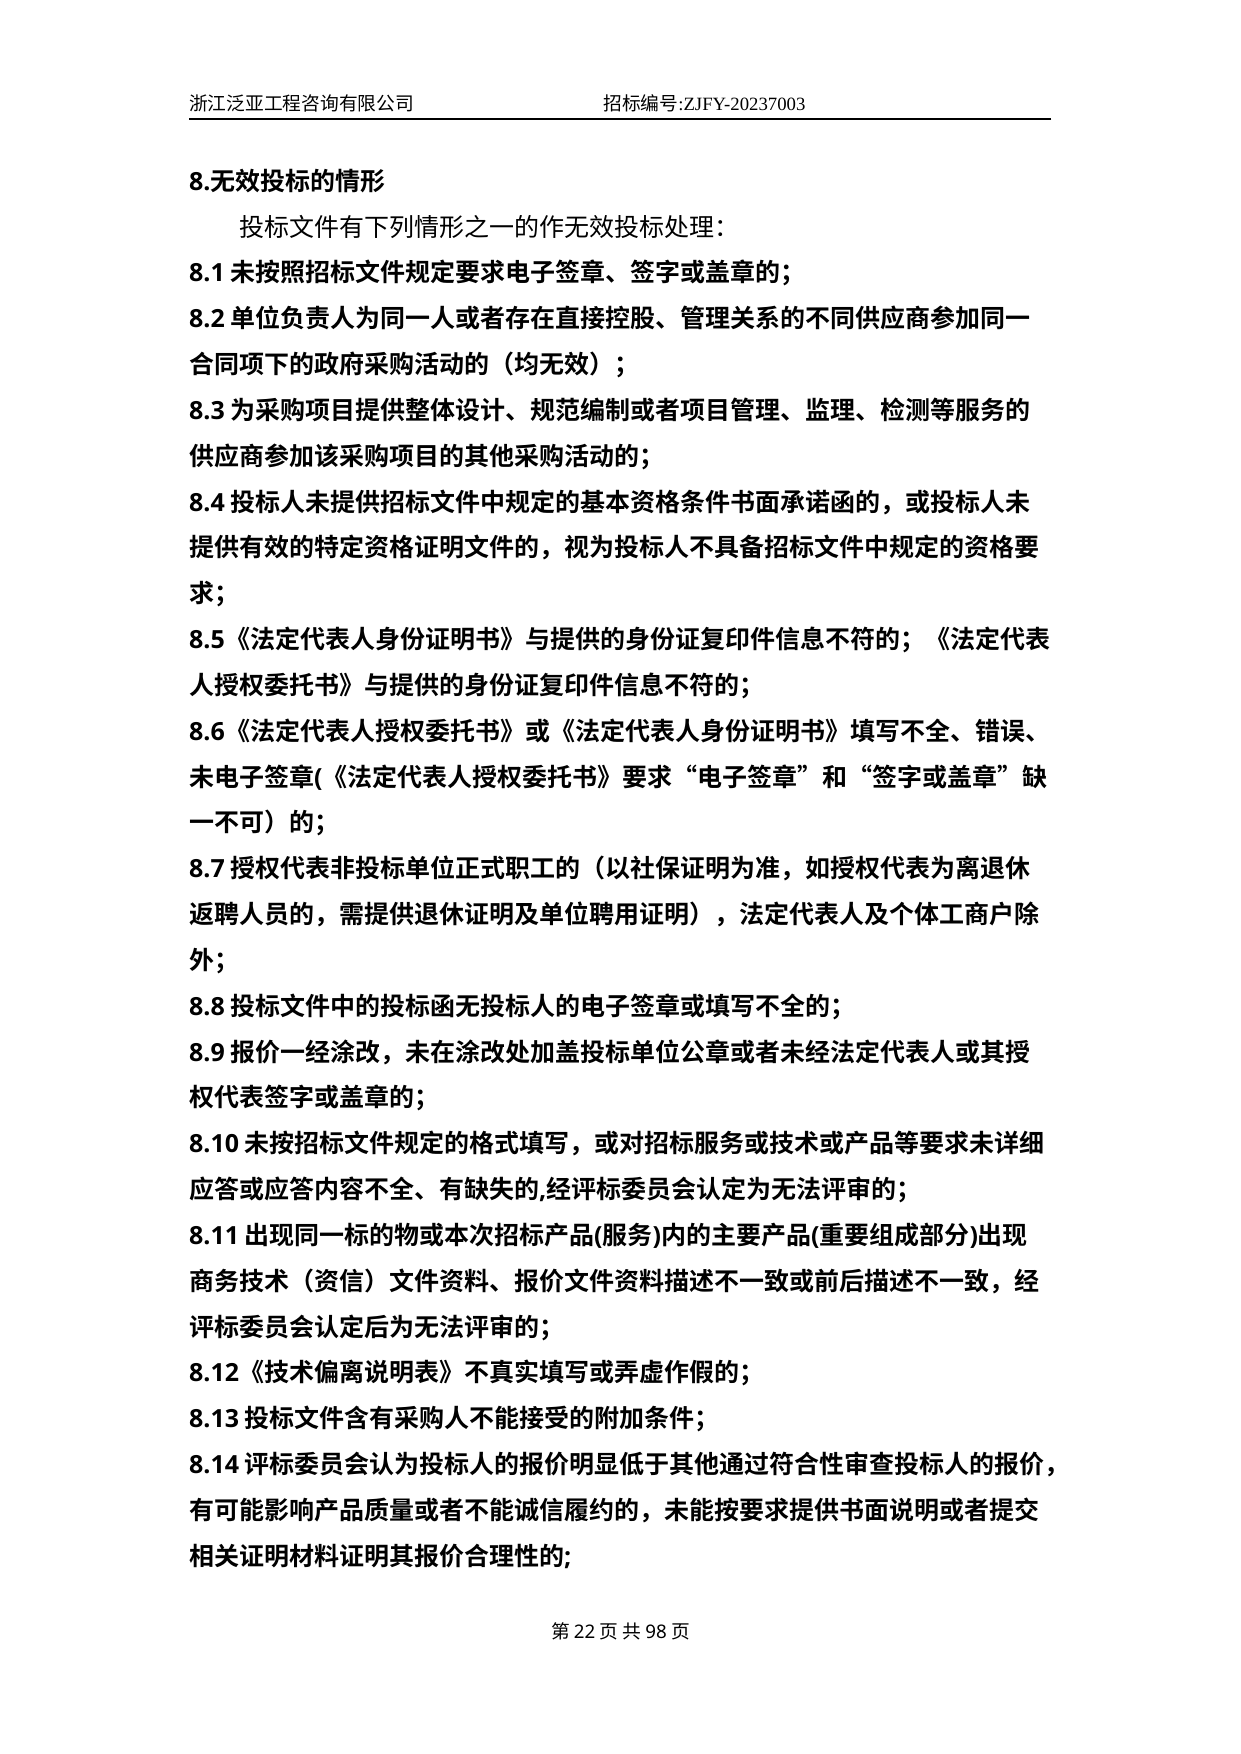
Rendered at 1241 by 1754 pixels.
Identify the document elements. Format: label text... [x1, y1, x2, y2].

text 8.无效投标的情形 [189, 153, 1051, 199]
text 8.1未按照招标文件规定要求电子签章、签字或盖章的； [189, 245, 1051, 291]
text 8.9报价一经涂改，未在涂改处加盖投标单位公章或者未经法定代表人或其授权代表签字或盖章的； [189, 1024, 1051, 1116]
text 8.4投标人未提供招标文件中规定的基本资格条件书面承诺函的，或投标人未提供有效的特定资格证明文件的，视为投标人不具备招标文件中规定的资格要求； [189, 474, 1051, 612]
text 8.13投标文件含有采购人不能接受的附加条件； [189, 1391, 1051, 1437]
text 8.10未按招标文件规定的格式填写，或对招标服务或技术或产品等要求未详细应答或应答内容不全、有缺失的,经评标委员会认定为无法评审的； [189, 1116, 1051, 1208]
text 8.5《法定代表人身份证明书》与提供的身份证复印件信息不符的；《法定代表人授权委托书》与提供的身份证复印件信息不符的； [189, 612, 1051, 703]
text 8.6《法定代表人授权委托书》或《法定代表人身份证明书》填写不全、错误、未电子签章(《法定代表人授权委托书》要求“电子签章”和“签字或盖章”缺一不可）的； [189, 703, 1051, 841]
text 8.7授权代表非投标单位正式职工的（以社保证明为准，如授权代表为离退休返聘人员的，需提供退休证明及单位聘用证明），法定代表人及个体工商户除外； [189, 841, 1051, 978]
text 8.3为采购项目提供整体设计、规范编制或者项目管理、监理、检测等服务的供应商参加该采购项目的其他采购活动的； [189, 383, 1051, 474]
text 8.2单位负责人为同一人或者存在直接控股、管理关系的不同供应商参加同一合同项下的政府采购活动的（均无效）； [189, 291, 1051, 383]
text 8.12《技术偏离说明表》不真实填写或弄虚作假的； [189, 1345, 1051, 1391]
text 投标文件有下列情形之一的作无效投标处理： [189, 199, 1051, 245]
text 8.14评标委员会认为投标人的报价明显低于其他通过符合性审查投标人的报价，有可能影响产品质量或者不能诚信履约的，未能按要求提供书面说明或者提交相关证明材料证明其报价合理性的; [189, 1437, 1051, 1574]
text 8.8投标文件中的投标函无投标人的电子签章或填写不全的； [189, 978, 1051, 1024]
text 8.11出现同一标的物或本次招标产品(服务)内的主要产品(重要组成部分)出现商务技术（资信）文件资料、报价文件资料描述不一致或前后描述不一致，经评标委员会认定后为无法评审的； [189, 1208, 1051, 1345]
